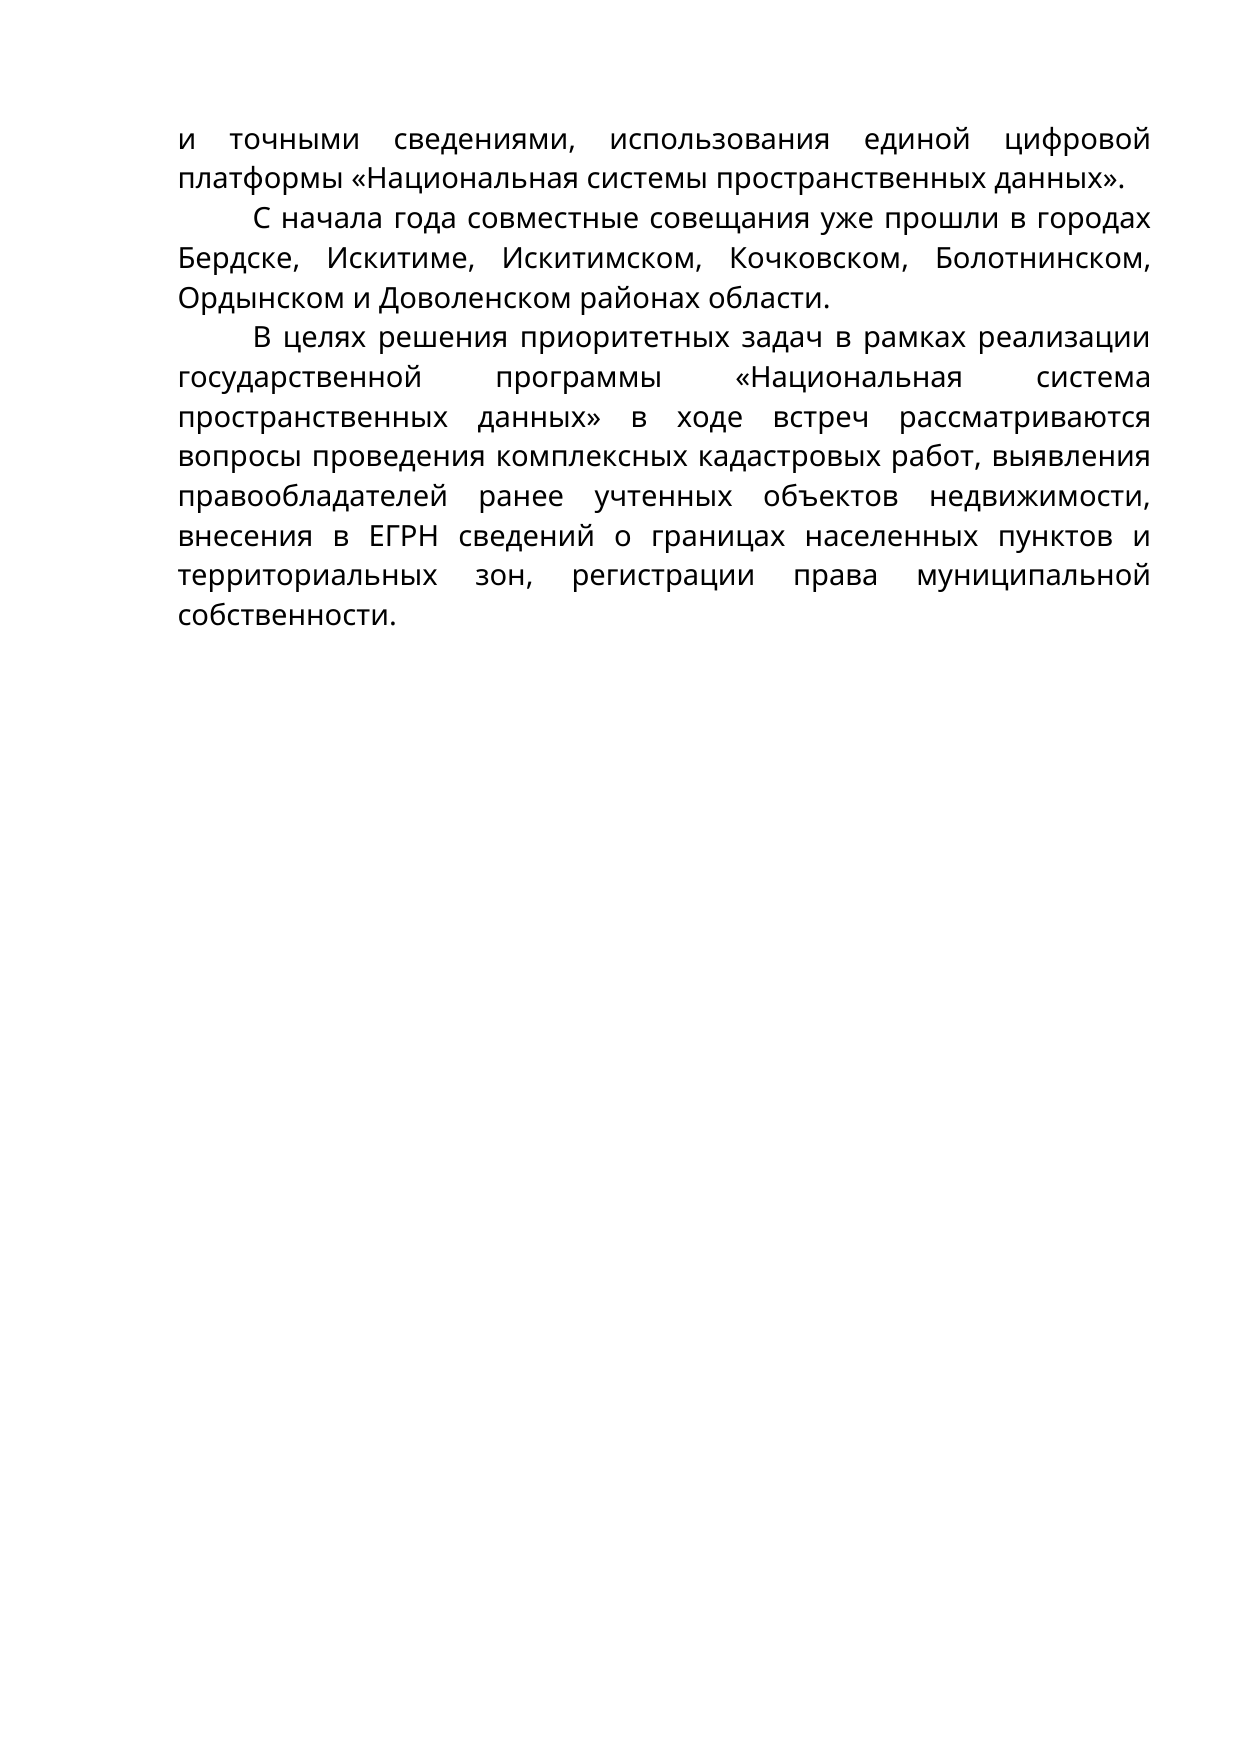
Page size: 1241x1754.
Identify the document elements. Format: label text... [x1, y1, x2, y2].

text С начала года совместные совещания уже прошли в городах Бердске, Искитиме, Искитимском, Кочковском, Болотнинском, Ордынском и Доволенском районах области. [177, 197, 1152, 317]
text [177, 118, 1152, 197]
text В целях решения приоритетных задач в рамках реализации государственной программы «Национальная система пространственных данных» в ходе встреч рассматриваются вопросы проведения комплексных кадастровых работ, выявления правообладателей ранее учтенных объектов недвижимости, внесения в ЕГРН сведений о границах населенных пунктов и территориальных зон, регистрации права муниципальной собственности. [177, 317, 1152, 634]
